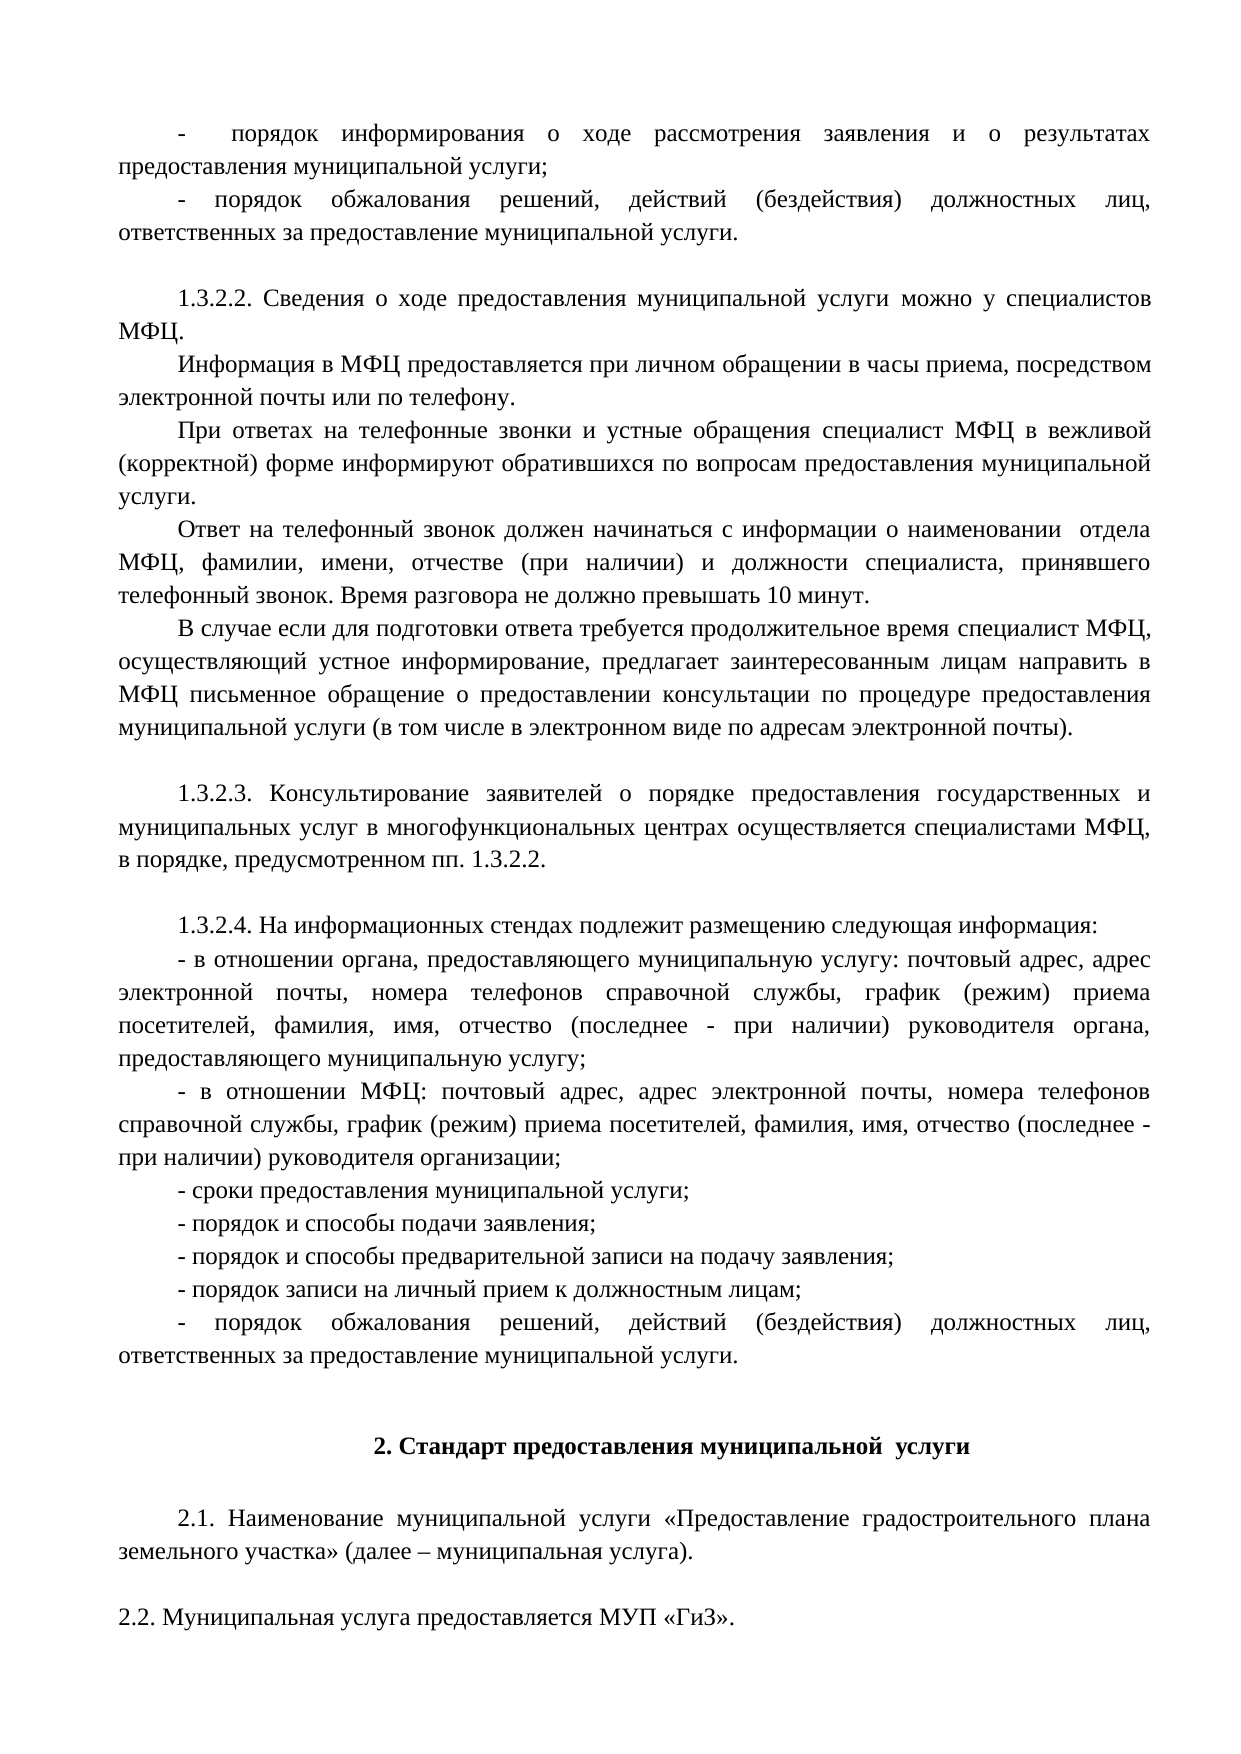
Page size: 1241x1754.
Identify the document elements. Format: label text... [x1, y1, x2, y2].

text Информация в МФЦ предоставляется при личном обращении в часы приема, посредством электронной почты или по телефону. [118, 349, 1152, 411]
text При ответах на телефонные звонки и устные обращения специалист МФЦ в вежливой (корректной) форме информируют обратившихся по вопросам предоставления муниципальной услуги. [118, 415, 1152, 510]
text - в отношении МФЦ: почтовый адрес, адрес электронной почты, номера телефонов справочной службы, график (режим) приема посетителей, фамилия, имя, отчество (последнее - при наличии) руководителя организации; [118, 1076, 1152, 1171]
text - порядок обжалования решений, действий (бездействия) должностных лиц, ответственных за предоставление муниципальной услуги. [118, 1307, 1152, 1369]
text 1.3.2.3. Консультирование заявителей о порядке предоставления государственных и муниципальных услуг в многофункциональных центрах осуществляется специалистами МФЦ, в порядке, предусмотренном пп. 1.3.2.2. [118, 778, 1152, 873]
text - сроки предоставления муниципальной услуги; [118, 1175, 1152, 1203]
text 1.3.2.4. На информационных стендах подлежит размещению следующая информация: [118, 911, 1152, 939]
text - порядок и способы подачи заявления; [118, 1208, 1152, 1237]
text - порядок записи на личный прием к должностным лицам; [118, 1274, 1152, 1303]
text - порядок обжалования решений, действий (бездействия) должностных лиц, ответственных за предоставление муниципальной услуги. [118, 184, 1152, 246]
text В случае если для подготовки ответа требуется продолжительное время специалист МФЦ, осуществляющий устное информирование, предлагает заинтересованным лицам направить в МФЦ письменное обращение о предоставлении консультации по процедуре предоставления муниципальной услуги (в том числе в электронном виде по адресам электронной почты). [118, 613, 1152, 741]
text 2.2. Муниципальная услуга предоставляется МУП «ГиЗ». [118, 1602, 1152, 1631]
text - в отношении органа, предоставляющего муниципальную услугу: почтовый адрес, адрес электронной почты, номера телефонов справочной службы, график (режим) приема посетителей, фамилия, имя, отчество (последнее - при наличии) руководителя органа, предоставляющего муниципальную услугу; [118, 944, 1152, 1071]
subtitle 2. Стандарт предоставления муниципальной услуги [118, 1431, 1152, 1460]
text - порядок и способы предварительной записи на подачу заявления; [118, 1241, 1152, 1269]
text - порядок информирования о ходе рассмотрения заявления и о результатах предоставления муниципальной услуги; [118, 118, 1152, 180]
text Ответ на телефонный звонок должен начинаться с информации о наименовании отдела МФЦ, фамилии, имени, отчестве (при наличии) и должности специалиста, принявшего телефонный звонок. Время разговора не должно превышать 10 минут. [118, 514, 1152, 609]
text 2.1. Наименование муниципальной услуги «Предоставление градостроительного плана земельного участка» (далее – муниципальная услуга). [118, 1503, 1152, 1565]
text 1.3.2.2. Сведения о ходе предоставления муниципальной услуги можно у специалистов МФЦ. [118, 283, 1152, 345]
